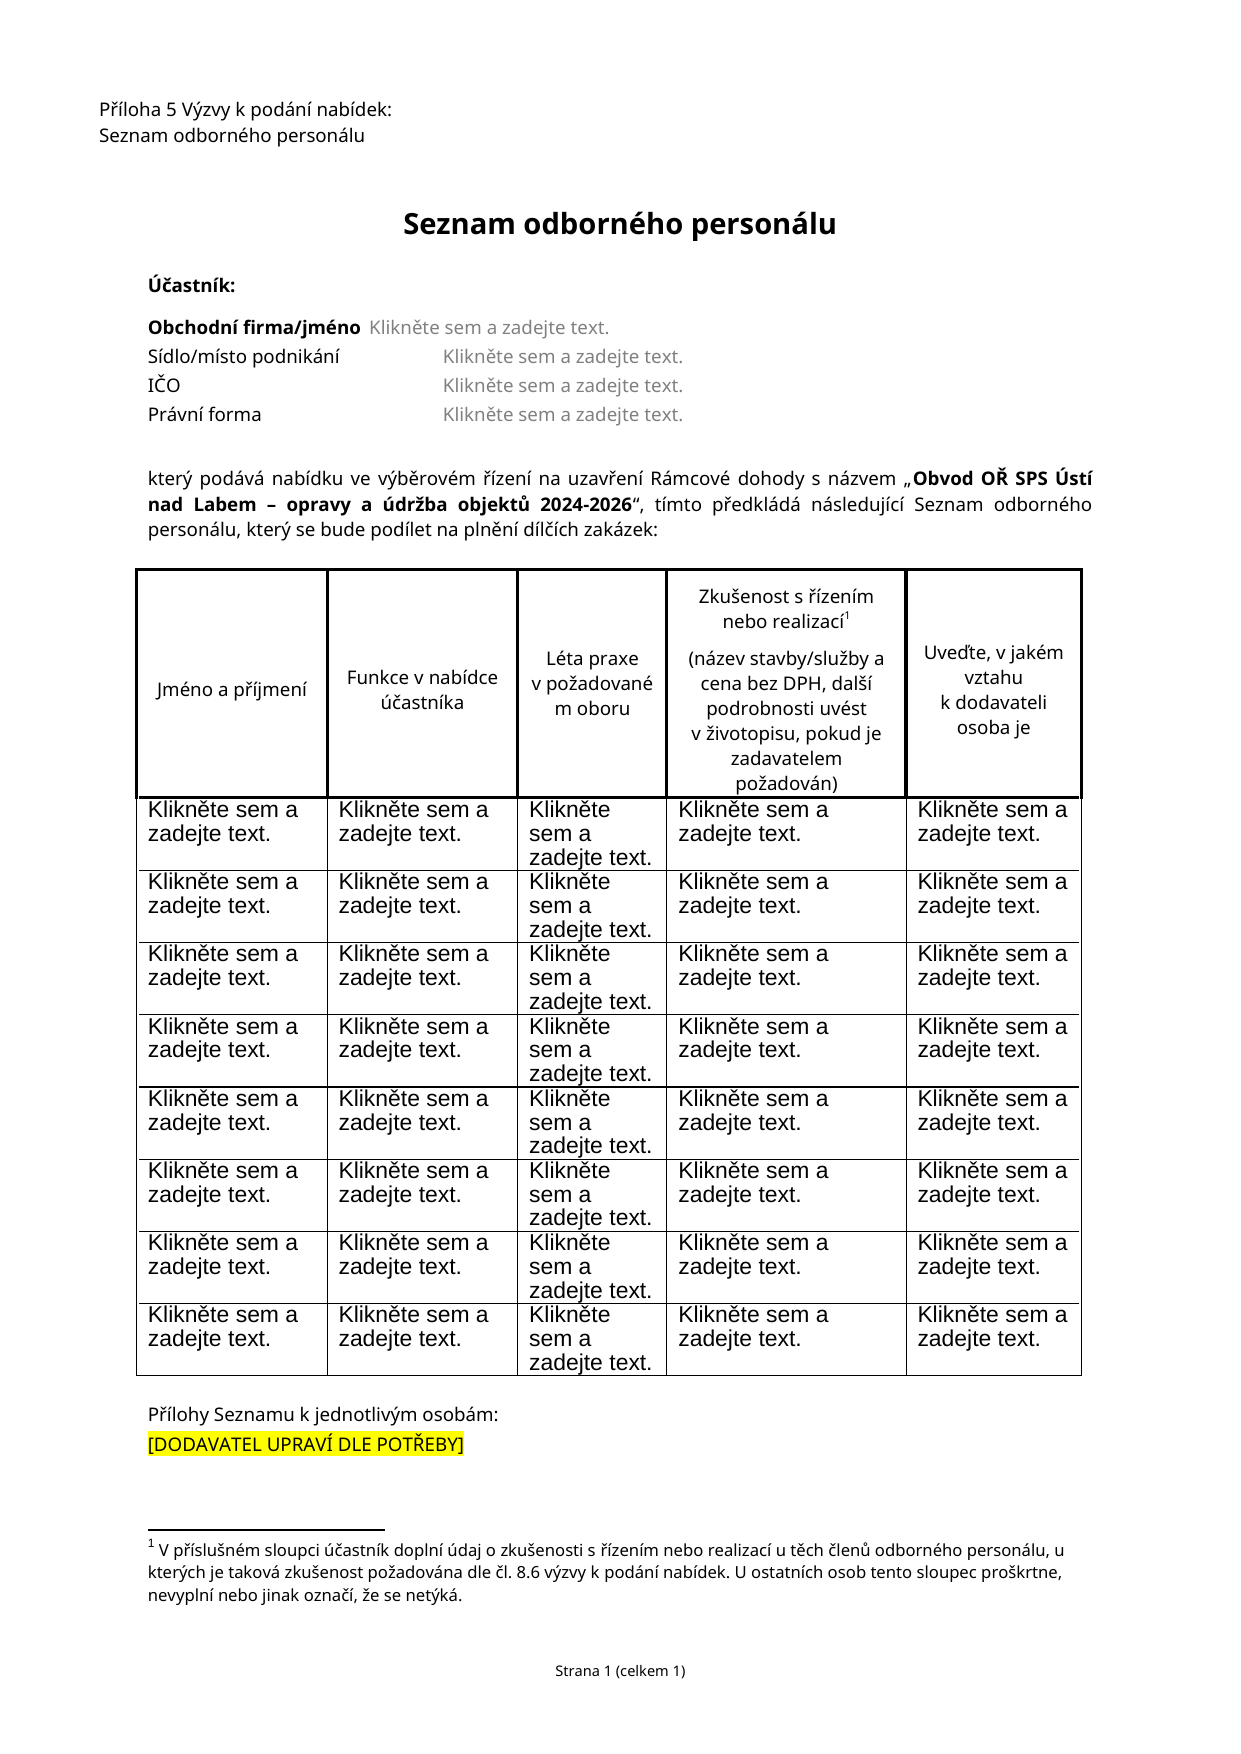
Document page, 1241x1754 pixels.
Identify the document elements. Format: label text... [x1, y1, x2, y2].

text Sídlo/místo podnikání [148, 340, 1093, 369]
text IČO [148, 369, 1093, 398]
table_header Uveďte, v jakém vztahu k dodavateli osoba je [908, 571, 1080, 796]
text který podává nabídku ve výběrovém řízení na uzavření Rámcové dohody s názvem „Obvod OŘ SPS Ústí nad Labem – opravy a údržba objektů 2024-2026“, tímto předkládá následující Seznam odborného personálu, který se bude podílet na plnění dílčích zakázek: [148, 465, 1093, 542]
table_header Zkušenost s řízením nebo realizací (název stavby/služby a cena bez DPH, další podrobnosti uvést v životopisu, pokud je zadavatelem požadován) [668, 571, 904, 796]
text Právní forma [148, 398, 1093, 427]
table_header Jméno a příjmení [138, 571, 326, 796]
title Seznam odborného personálu [148, 203, 1093, 243]
text Přílohy Seznamu k jednotlivým osobám: [148, 1402, 1093, 1427]
text Účastník: [148, 268, 1093, 299]
text [DODAVATEL UPRAVÍ DLE POTŘEBY] [148, 1427, 1092, 1456]
text Obchodní firma/jméno [148, 311, 1093, 340]
table_header Funkce v nabídce účastníka [329, 571, 516, 796]
table_header Léta praxe v požadovaném oboru [519, 571, 665, 796]
